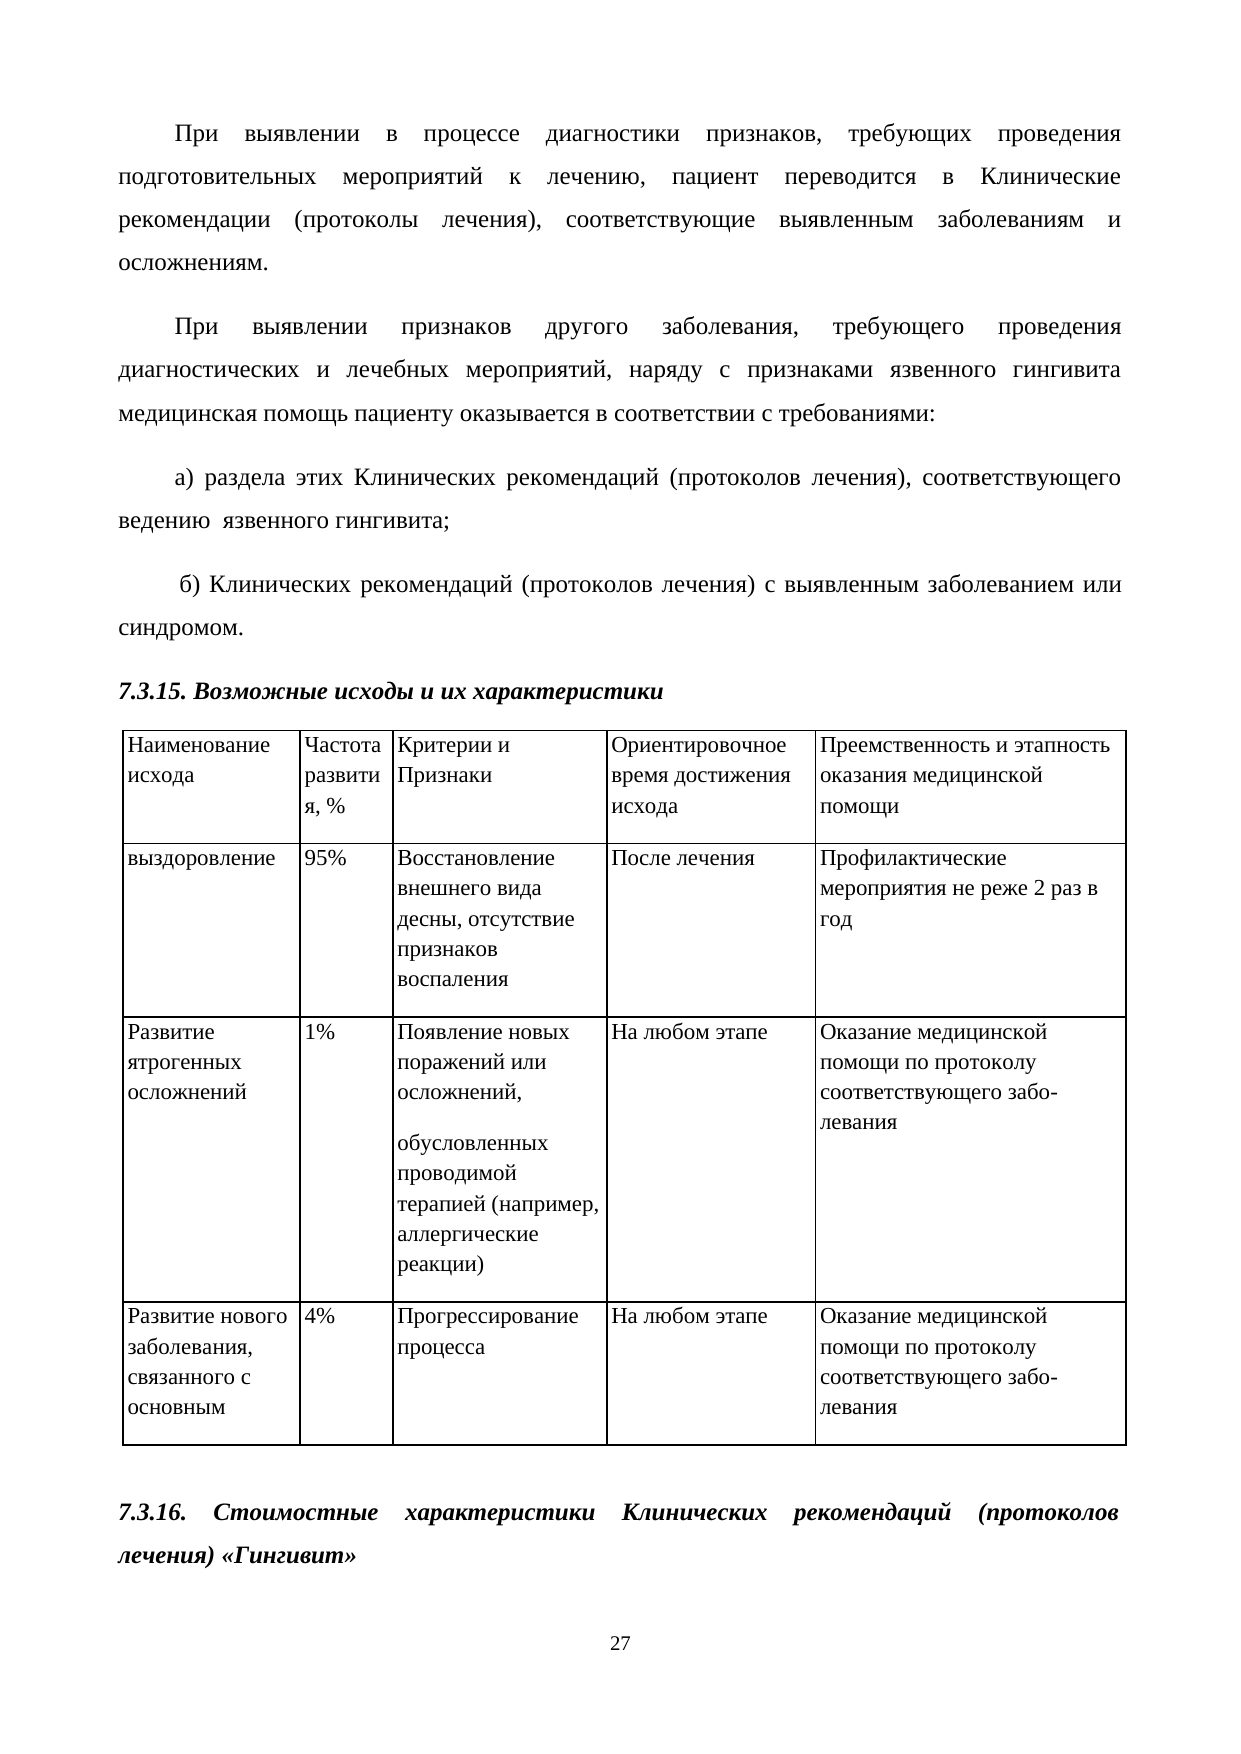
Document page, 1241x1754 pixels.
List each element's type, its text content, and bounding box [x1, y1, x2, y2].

text а) раздела этих Клинических рекомендаций (протоколов лечения), соответствующего ведению язвенного гингивита; [118, 462, 1122, 533]
table_cell На любом этапе [608, 1303, 815, 1444]
table_cell Оказание медицинской помощи по протоколу соответствующего заболевания [816, 1303, 1125, 1444]
table_cell После лечения [608, 844, 815, 1016]
table_cell Восстановление внешнего вида десны, отсутствие признаков воспаления [394, 844, 606, 1016]
text При выявлении в процессе диагностики признаков, требующих проведения подготовительных мероприятий к лечению, пациент переводится в Клинические рекомендации (протоколы лечения), соответствующие выявленным заболеваниям и осложнениям. [118, 118, 1122, 276]
table_cell Развитие ятрогенных осложнений [124, 1018, 299, 1301]
table_cell Профилактические мероприятия не реже 2 раз в год [816, 844, 1125, 1016]
table_header Критерии и Признаки [394, 731, 606, 843]
table_cell Оказание медицинской помощи по протоколу соответствующего заболевания [816, 1018, 1125, 1301]
table_cell На любом этапе [608, 1018, 815, 1301]
table_header Наименование исхода [124, 731, 299, 843]
table_cell 4% [301, 1303, 392, 1444]
text 7.3.15. Возможные исходы и их характеристики [118, 676, 1122, 704]
table_cell Развитие нового заболевания, связанного с основным [124, 1303, 299, 1444]
table_cell Появление новых поражений или осложнений, обусловленных проводимой терапией (например, аллергические реакции) [394, 1018, 606, 1301]
table_cell выздоровление [124, 844, 299, 1016]
table_cell Прогрессирование процесса [394, 1303, 606, 1444]
table_header Частота развития, % [301, 731, 392, 843]
table_cell 95% [301, 844, 392, 1016]
text 7.3.16. Стоимостные характеристики Клинических рекомендаций (протоколов лечения) «Гингивит» [118, 1497, 1122, 1569]
text При выявлении признаков другого заболевания, требующего проведения диагностических и лечебных мероприятий, наряду с признаками язвенного гингивита медицинская помощь пациенту оказывается в соответствии с требованиями: [118, 311, 1122, 426]
table_header Преемственность и этапность оказания медицинской помощи [816, 731, 1125, 843]
table_header Ориентировочное время достижения исхода [608, 731, 815, 843]
text б) Клинических рекомендаций (протоколов лечения) с выявленным заболеванием или синдромом. [118, 569, 1122, 641]
table_cell 1% [301, 1018, 392, 1301]
